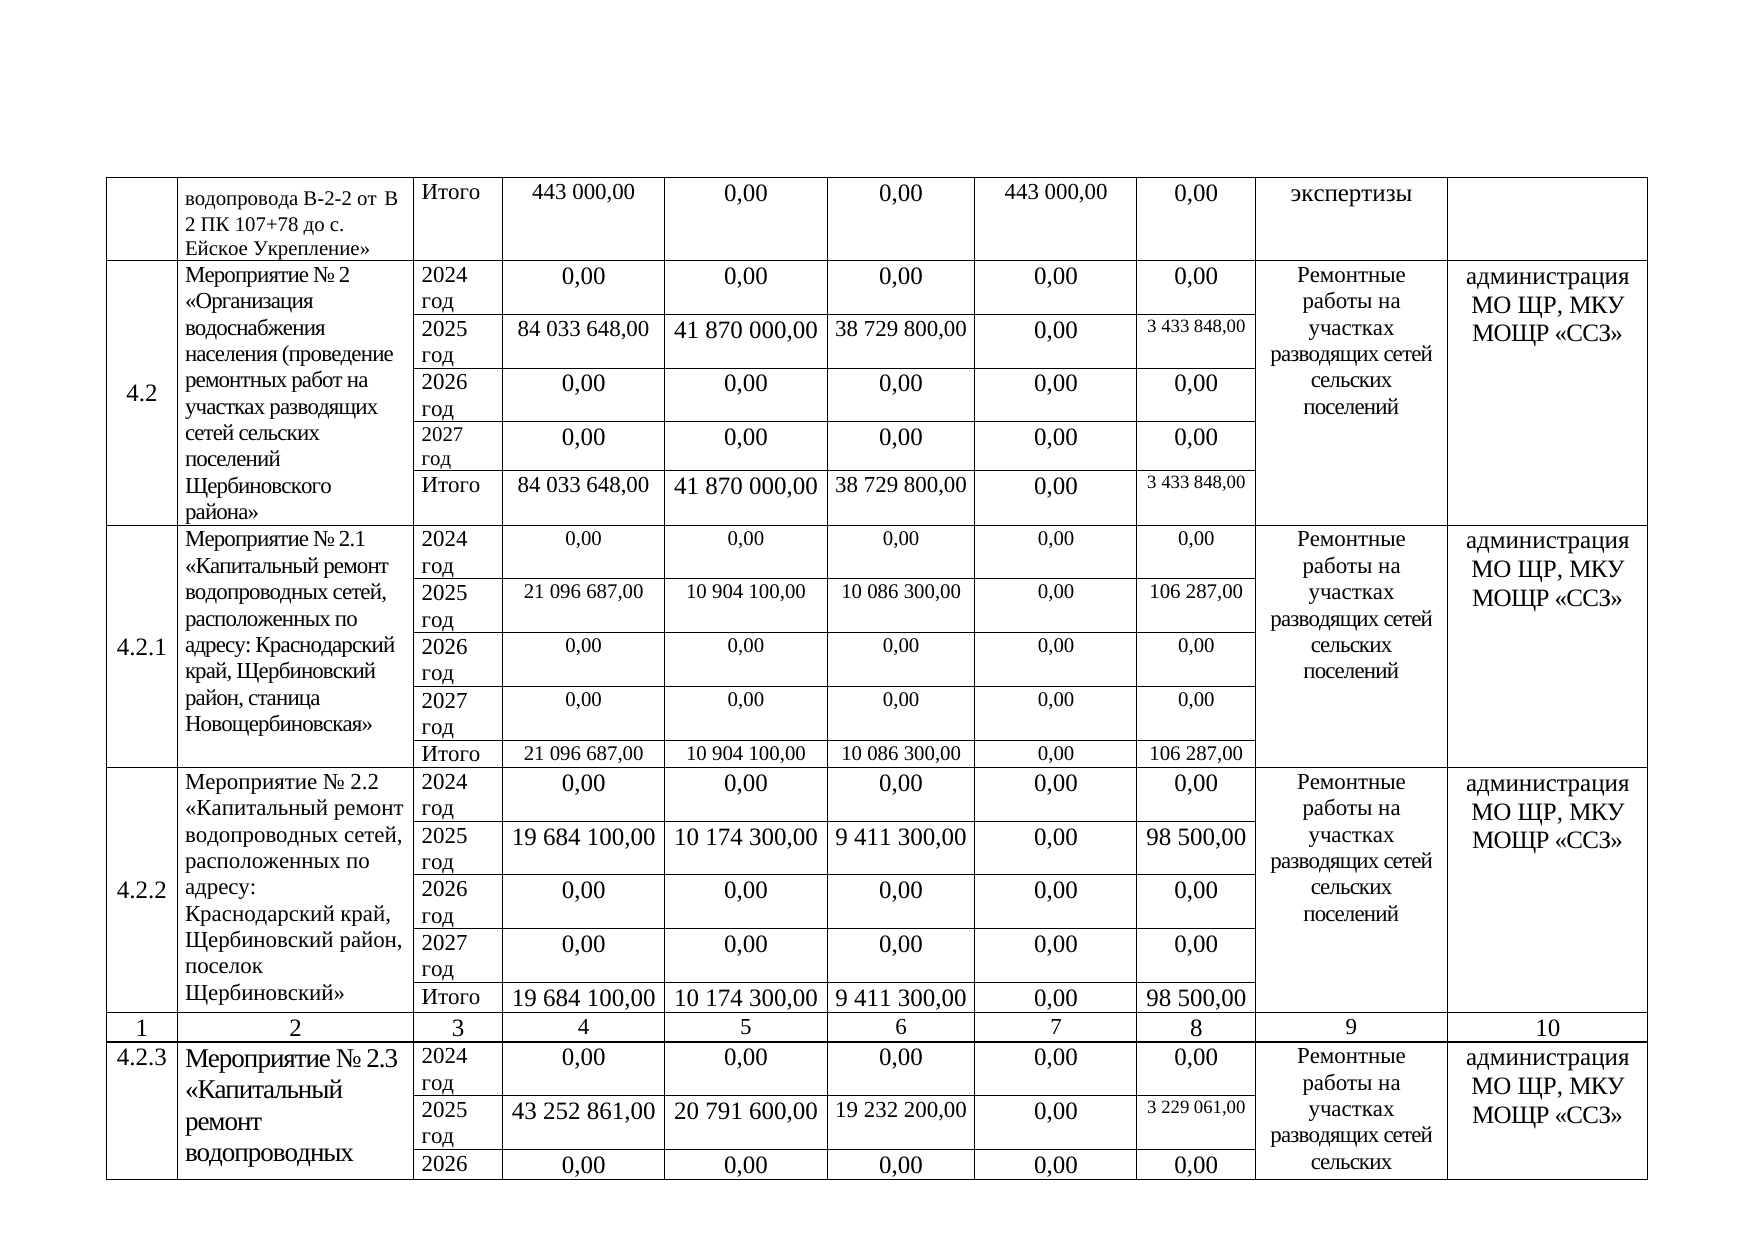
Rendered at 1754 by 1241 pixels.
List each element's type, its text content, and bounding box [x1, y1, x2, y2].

table_cell 0,00 [665, 1043, 827, 1095]
table_cell 0,00 [975, 315, 1136, 367]
table_cell 0,00 [975, 929, 1136, 982]
table_cell 0,00 [975, 369, 1136, 421]
table_cell 2027 год [414, 929, 502, 982]
table_cell 443 000,00 [975, 178, 1136, 260]
table_cell 0,00 [975, 875, 1136, 928]
table_cell 0,00 [975, 822, 1136, 874]
table_cell 0,00 [975, 1150, 1136, 1179]
table_cell 38 729 800,00 [828, 315, 974, 367]
table_cell 443 000,00 [503, 178, 664, 260]
table_cell Ремонтные работы на участках разводящих сетей сельских поселений [1256, 526, 1447, 767]
table_cell 0,00 [1137, 369, 1255, 421]
table_cell 0,00 [828, 1043, 974, 1095]
table_cell 41 870 000,00 [665, 315, 827, 367]
table_cell 2024 год [414, 261, 502, 314]
table_cell 0,00 [828, 687, 974, 739]
table_cell 0,00 [665, 526, 827, 578]
table_cell 0,00 [665, 261, 827, 314]
table_cell 4.2.3 [107, 1043, 177, 1179]
table_cell 0,00 [975, 1096, 1136, 1149]
table_cell 0,00 [503, 422, 664, 470]
table_cell 0,00 [665, 633, 827, 686]
table_cell 2026 год [414, 875, 502, 928]
table_cell 19 684 100,00 [503, 983, 664, 1012]
table_cell 10 086 300,00 [828, 741, 974, 767]
table_cell 0,00 [665, 422, 827, 470]
table_cell 0,00 [975, 983, 1136, 1012]
table_cell 0,00 [828, 875, 974, 928]
table_cell 0,00 [503, 1043, 664, 1095]
table_cell 0,00 [828, 633, 974, 686]
table_cell 20 791 600,00 [665, 1096, 827, 1149]
table_cell 10 086 300,00 [828, 579, 974, 632]
table_cell 106 287,00 [1137, 741, 1255, 767]
table_cell 2027 год [414, 422, 502, 470]
table_cell 9 411 300,00 [828, 983, 974, 1012]
table_cell 21 096 687,00 [503, 741, 664, 767]
table_cell 0,00 [503, 633, 664, 686]
table_cell 0,00 [503, 369, 664, 421]
table_cell администрация МО ЩР, МКУ МОЩР «ССЗ» [1448, 261, 1647, 524]
table_cell 0,00 [975, 687, 1136, 739]
table_cell 0,00 [1137, 1043, 1255, 1095]
table_cell 0,00 [975, 741, 1136, 767]
table_cell Мероприятие № 2.3 «Капитальный ремонт водопроводных сетей, расположенных по адресу: Краснодарский край, Щербиновский район, станица Старощербиновская» [178, 1043, 413, 1179]
table_cell Мероприятие № 2 «Организация водоснабжения населения (проведение ремонтных работ на участках разводящих сетей сельских поселений Щербиновского района» [178, 261, 413, 524]
table_cell 0,00 [1137, 526, 1255, 578]
table_cell 0,00 [975, 579, 1136, 632]
table_cell 0,00 [828, 768, 974, 821]
table_cell Ремонтные работы на участках разводящих сетей сельских поселений [1256, 261, 1447, 524]
table_cell 106 287,00 [1137, 579, 1255, 632]
table_cell 0,00 [665, 1150, 827, 1179]
table_cell 10 904 100,00 [665, 741, 827, 767]
table_cell 0,00 [503, 687, 664, 739]
table_cell 0,00 [1137, 261, 1255, 314]
table_cell 0,00 [665, 369, 827, 421]
table_cell 2027 год [414, 687, 502, 739]
table_cell 10 174 300,00 [665, 983, 827, 1012]
table_cell 84 033 648,00 [503, 471, 664, 524]
table_cell 0,00 [1137, 929, 1255, 982]
table_cell 2026 год [414, 633, 502, 686]
table_cell 3 [414, 1013, 502, 1041]
table_cell 6 [828, 1013, 974, 1041]
table_cell 9 [1256, 1013, 1447, 1041]
table_cell 0,00 [665, 875, 827, 928]
table_cell 0,00 [975, 633, 1136, 686]
table_cell 10 174 300,00 [665, 822, 827, 874]
table_cell 2026 год [414, 369, 502, 421]
table_cell 0,00 [1137, 633, 1255, 686]
table_cell 0,00 [1137, 687, 1255, 739]
table_cell 2024 год [414, 1043, 502, 1095]
table_cell 38 729 800,00 [828, 471, 974, 524]
table_cell 7 [975, 1013, 1136, 1041]
table_cell 0,00 [1137, 768, 1255, 821]
table_cell Итого [414, 178, 502, 260]
table_cell 19 232 200,00 [828, 1096, 974, 1149]
table_cell администрация МО ЩР, МКУ МОЩР «ССЗ» [1448, 1043, 1647, 1179]
table_cell 0,00 [828, 929, 974, 982]
table_cell 8 [1137, 1013, 1255, 1041]
table_cell Итого [414, 741, 502, 767]
table_cell 2024 год [414, 526, 502, 578]
table_cell 3 229 061,00 [1137, 1096, 1255, 1149]
table_cell 10 904 100,00 [665, 579, 827, 632]
table_cell 1 [107, 1013, 177, 1041]
table_cell 2026 год [414, 1150, 502, 1179]
table_cell 0,00 [975, 768, 1136, 821]
table_cell Мероприятие № 2.1 «Капитальный ремонт водопроводных сетей, расположенных по адресу: Краснодарский край, Щербиновский район, станица Новощербиновская» [178, 526, 413, 767]
table_cell администрация МО ЩР, МКУ МОЩР «ССЗ» [1448, 768, 1647, 1012]
table_cell 41 870 000,00 [665, 471, 827, 524]
table_cell 0,00 [975, 471, 1136, 524]
table_cell 0,00 [1137, 875, 1255, 928]
table_cell 0,00 [828, 526, 974, 578]
table_cell 0,00 [828, 369, 974, 421]
table_cell 3 433 848,00 [1137, 471, 1255, 524]
table_cell администрация МО ЩР, МКУ МОЩР «ССЗ» [1448, 526, 1647, 767]
table_cell 0,00 [1137, 422, 1255, 470]
table_cell 2025 год [414, 822, 502, 874]
table_cell 21 096 687,00 [503, 579, 664, 632]
table_cell 5 [665, 1013, 827, 1041]
table_cell 9 411 300,00 [828, 822, 974, 874]
table_cell Итого [414, 983, 502, 1012]
table_cell 4.2.1 [107, 526, 177, 767]
table_cell 0,00 [503, 526, 664, 578]
table_cell 3 433 848,00 [1137, 315, 1255, 367]
table_cell 0,00 [665, 687, 827, 739]
table_cell Ремонтные работы на участках разводящих сетей сельских поселений [1256, 1043, 1447, 1179]
table_cell 98 500,00 [1137, 983, 1255, 1012]
table_cell 0,00 [665, 929, 827, 982]
table_cell 0,00 [975, 526, 1136, 578]
table_cell 4.2.2 [107, 768, 177, 1012]
table_cell Итого [414, 471, 502, 524]
table_cell 2 [178, 1013, 413, 1041]
table_cell 0,00 [503, 768, 664, 821]
table_cell 2025 год [414, 315, 502, 367]
table_cell 19 684 100,00 [503, 822, 664, 874]
table_cell 4.2 [107, 261, 177, 524]
table_cell 0,00 [828, 261, 974, 314]
table_cell 0,00 [1137, 1150, 1255, 1179]
table_cell 2025 год [414, 1096, 502, 1149]
table_cell 0,00 [503, 261, 664, 314]
table_cell 84 033 648,00 [503, 315, 664, 367]
table_cell 0,00 [503, 875, 664, 928]
table_cell 0,00 [665, 768, 827, 821]
table_cell 0,00 [665, 178, 827, 260]
table_cell 0,00 [1137, 178, 1255, 260]
table_cell 0,00 [828, 1150, 974, 1179]
table_cell 98 500,00 [1137, 822, 1255, 874]
table_cell 10 [1448, 1013, 1647, 1041]
table_cell 4 [503, 1013, 664, 1041]
table_cell 0,00 [975, 422, 1136, 470]
table_cell 0,00 [503, 1150, 664, 1179]
table_cell 0,00 [503, 929, 664, 982]
table_cell 0,00 [828, 178, 974, 260]
table_cell Мероприятие № 2.2 «Капитальный ремонт водопроводных сетей, расположенных по адресу: Краснодарский край, Щербиновский район, поселок Щербиновский» [178, 768, 413, 1012]
table_cell 0,00 [828, 422, 974, 470]
table_cell 43 252 861,00 [503, 1096, 664, 1149]
table_cell 2025 год [414, 579, 502, 632]
table_cell 0,00 [975, 1043, 1136, 1095]
table_cell 0,00 [975, 261, 1136, 314]
table_cell Ремонтные работы на участках разводящих сетей сельских поселений [1256, 768, 1447, 1012]
table_cell 2024 год [414, 768, 502, 821]
